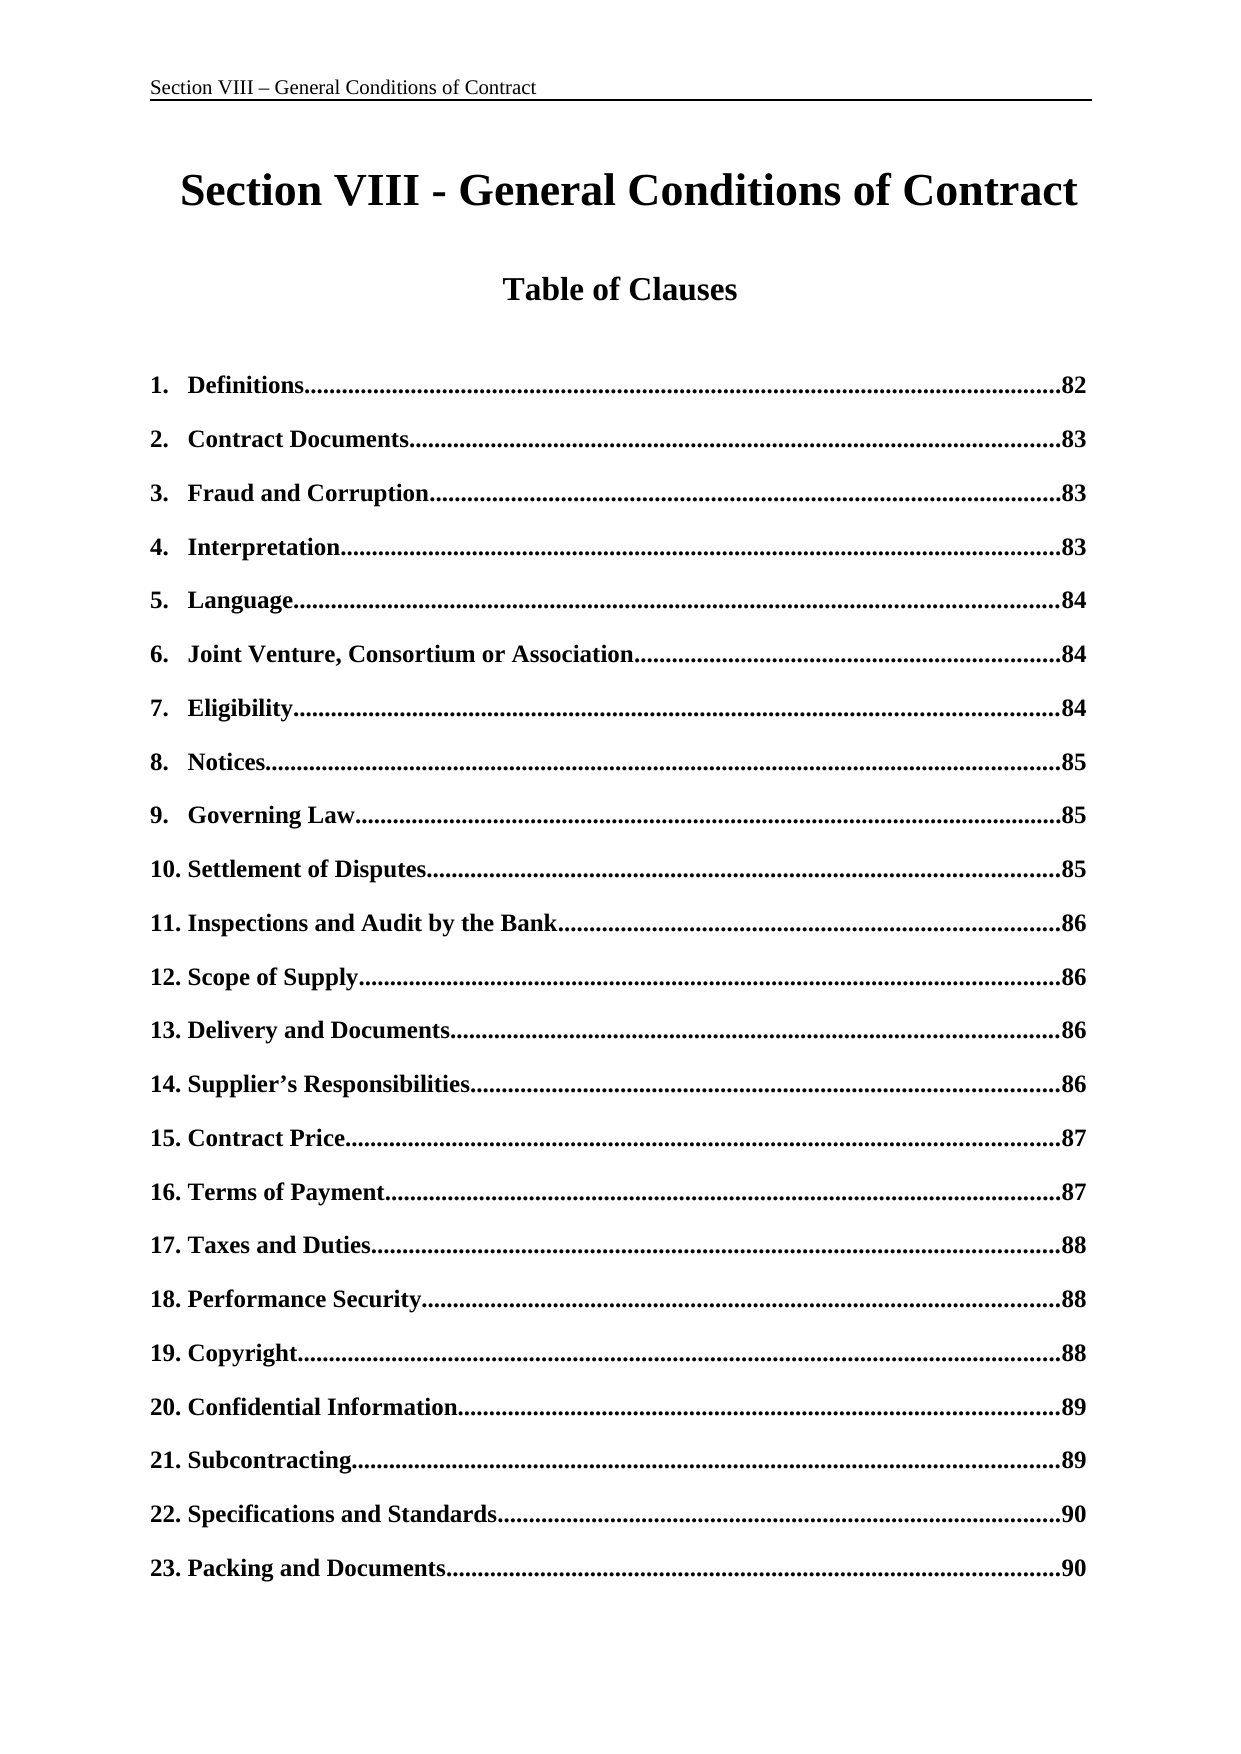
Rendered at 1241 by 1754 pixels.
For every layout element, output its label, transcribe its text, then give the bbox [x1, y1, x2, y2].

text 22. Specifications and Standards 90 [150, 1499, 1090, 1528]
text 19. Copyright 88 [150, 1338, 1090, 1367]
text 13. Delivery and Documents 86 [150, 1016, 1090, 1044]
text 15. Contract Price 87 [150, 1123, 1090, 1152]
text 3. Fraud and Corruption 83 [150, 478, 1090, 507]
text 12. Scope of Supply 86 [150, 962, 1090, 991]
text 8. Notices 85 [150, 747, 1090, 776]
text 20. Confidential Information 89 [150, 1392, 1090, 1421]
text 10. Settlement of Disputes 85 [150, 854, 1090, 883]
text 11. Inspections and Audit by the Bank 86 [150, 908, 1090, 937]
text Table of Clauses [150, 269, 1090, 307]
table_header Section VIII - General Conditions of Contract [150, 150, 1108, 240]
text 18. Performance Security 88 [150, 1284, 1090, 1313]
text 16. Terms of Payment 87 [150, 1177, 1090, 1206]
text 7. Eligibility 84 [150, 693, 1090, 722]
text 1. Definitions 82 [150, 371, 1090, 399]
text 2. Contract Documents 83 [150, 424, 1090, 453]
text 9. Governing Law 85 [150, 801, 1090, 829]
text 17. Taxes and Duties 88 [150, 1231, 1090, 1259]
text 4. Interpretation 83 [150, 532, 1090, 561]
text 5. Language 84 [150, 586, 1090, 614]
text 6. Joint Venture, Consortium or Association 84 [150, 639, 1090, 668]
text 21. Subcontracting 89 [150, 1446, 1090, 1474]
text 14. Supplier’s Responsibilities 86 [150, 1069, 1090, 1098]
text 23. Packing and Documents 90 [150, 1553, 1090, 1582]
